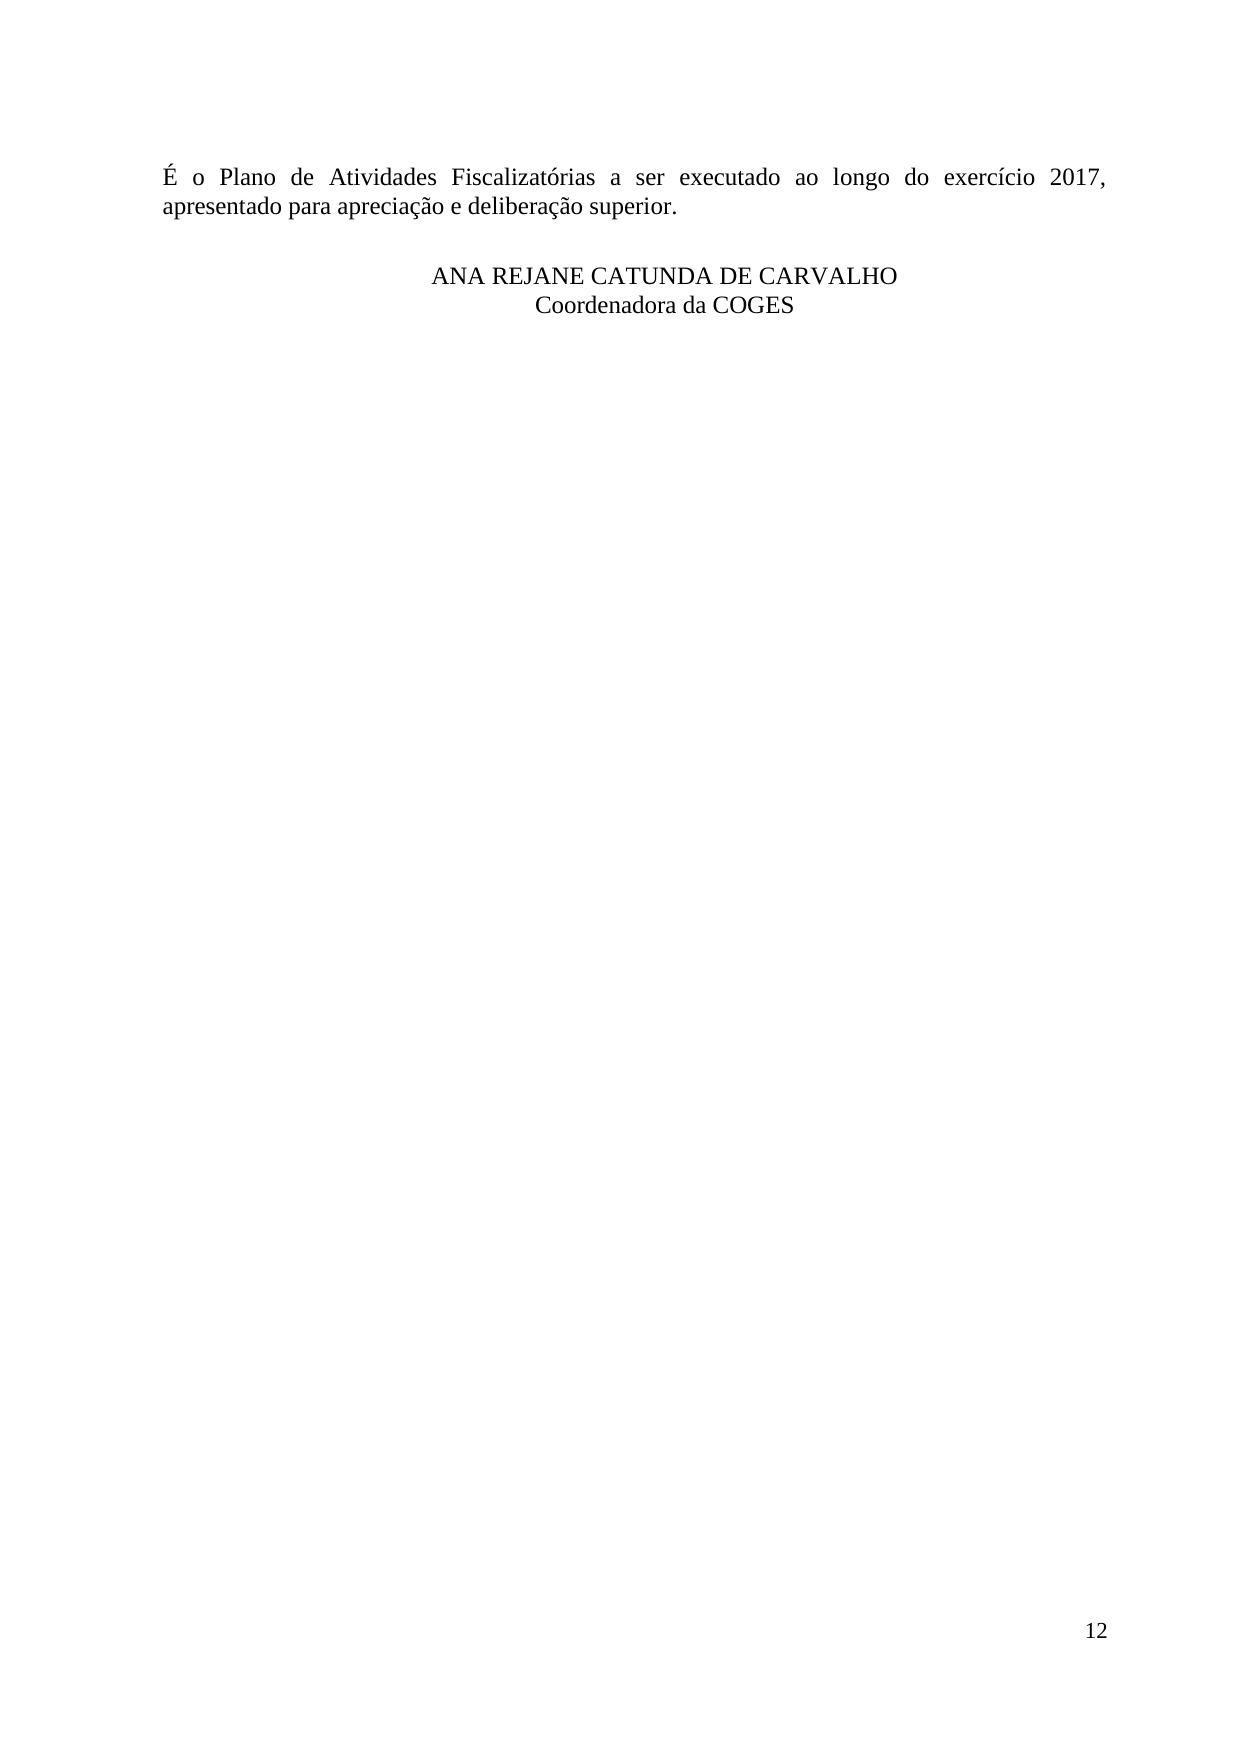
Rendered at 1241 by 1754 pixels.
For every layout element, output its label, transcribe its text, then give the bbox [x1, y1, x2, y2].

text ANA REJANE CATUNDA DE CARVALHO [162, 261, 1166, 290]
text Coordenadora da COGES [162, 290, 1166, 319]
title É o Plano de Atividades Fiscalizatórias a ser executado ao longo do exercício 2017, apresentado para apreciação e deliberação superior. [162, 162, 1107, 220]
